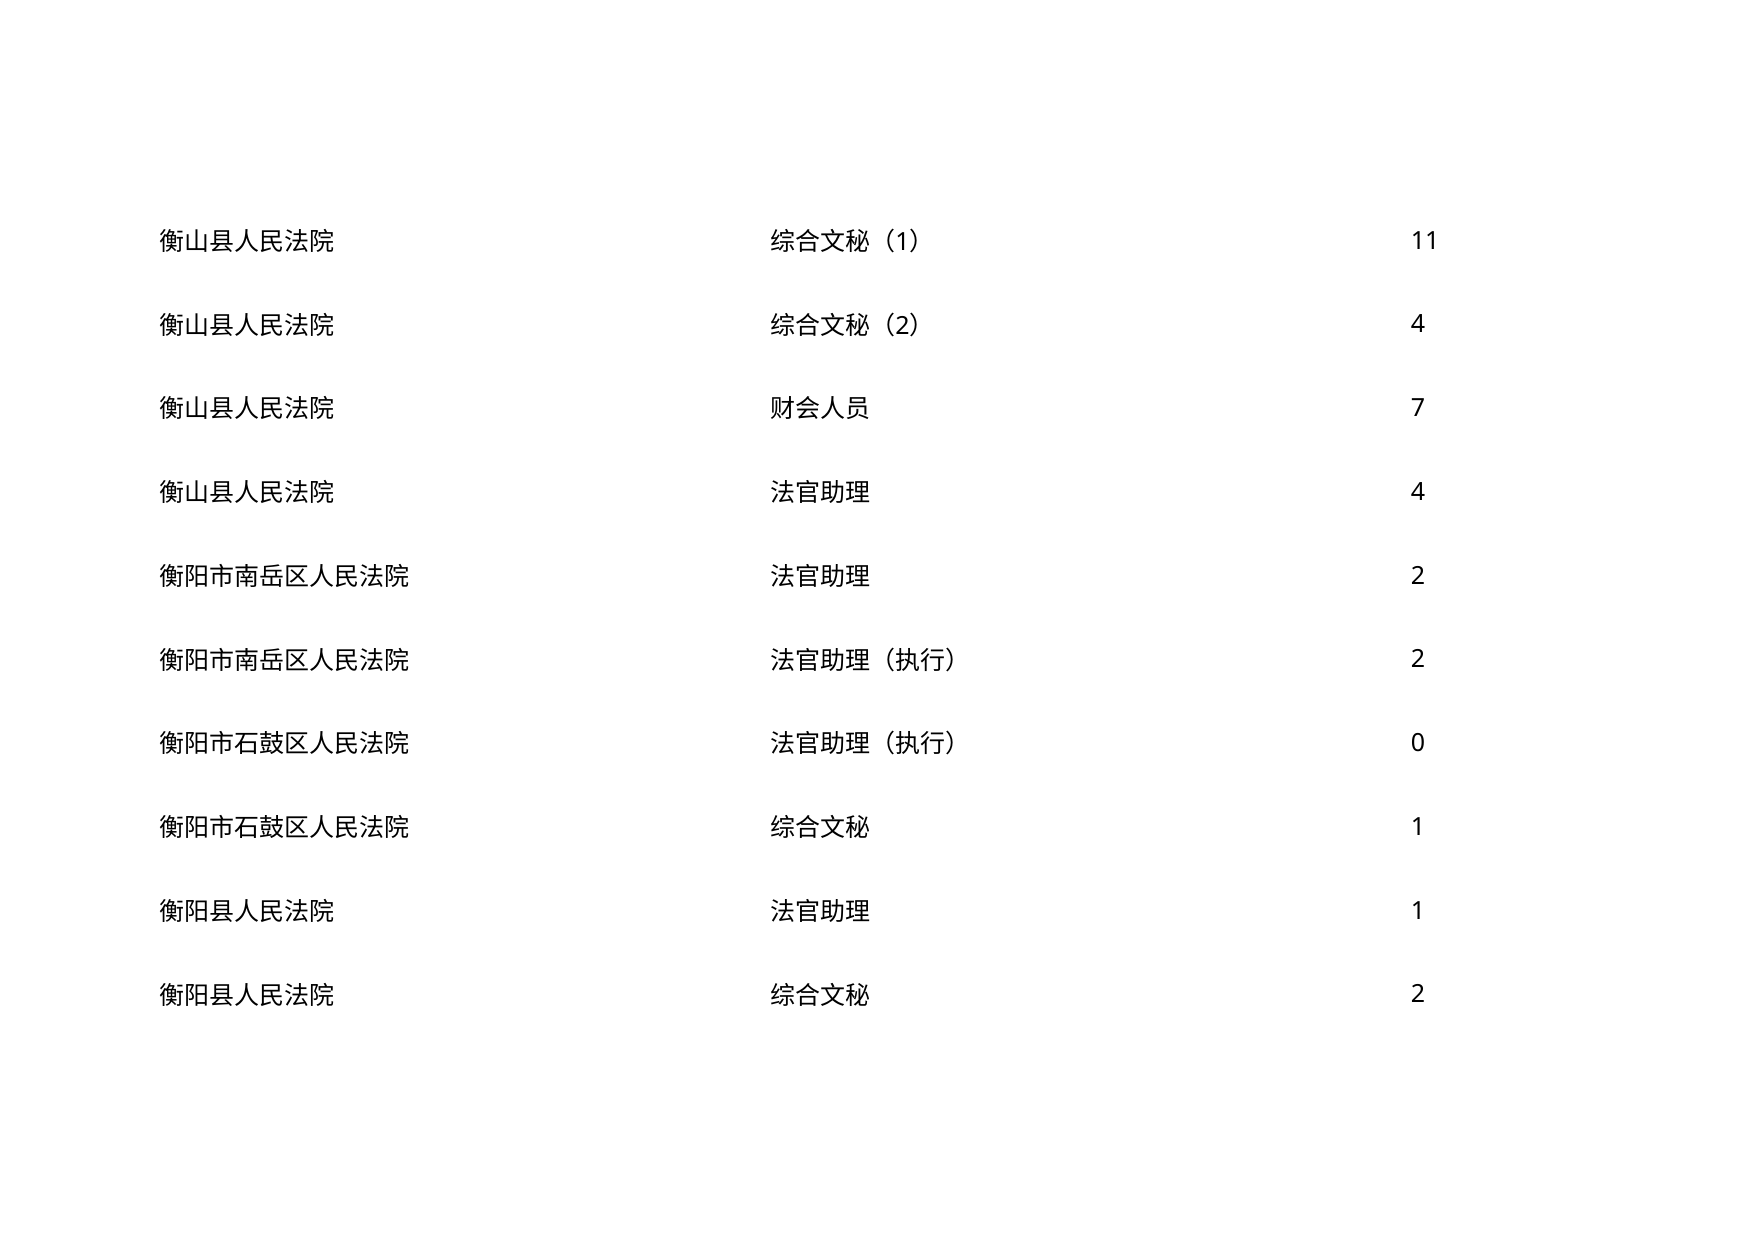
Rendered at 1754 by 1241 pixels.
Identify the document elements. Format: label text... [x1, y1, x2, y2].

table_cell 2 [1401, 951, 1577, 1035]
table_cell 法官助理 [761, 533, 1401, 616]
table_cell 11 [1401, 198, 1577, 281]
table_cell 衡阳市南岳区人民法院 [150, 533, 761, 616]
table_cell 财会人员 [761, 365, 1401, 449]
table_cell 衡阳市石鼓区人民法院 [150, 784, 761, 868]
table_cell 法官助理（执行） [761, 700, 1401, 784]
table_cell 综合文秘 [761, 951, 1401, 1035]
table_cell 0 [1401, 700, 1577, 784]
table_cell 2 [1401, 533, 1577, 616]
table_cell 衡山县人民法院 [150, 281, 761, 365]
table_cell 1 [1401, 868, 1577, 951]
table_cell 4 [1401, 281, 1577, 365]
table_cell 衡阳市石鼓区人民法院 [150, 700, 761, 784]
table_cell 2 [1401, 616, 1577, 700]
table_cell 综合文秘（1） [761, 198, 1401, 281]
table_cell 综合文秘（2） [761, 281, 1401, 365]
table_cell 7 [1401, 365, 1577, 449]
table_cell 衡阳县人民法院 [150, 868, 761, 951]
table_cell 法官助理（执行） [761, 616, 1401, 700]
table_cell 衡山县人民法院 [150, 449, 761, 533]
table_cell 综合文秘 [761, 784, 1401, 868]
table_cell 衡阳县人民法院 [150, 951, 761, 1035]
table_cell 法官助理 [761, 449, 1401, 533]
table_cell 衡山县人民法院 [150, 198, 761, 281]
table_cell 衡阳市南岳区人民法院 [150, 616, 761, 700]
table_cell 1 [1401, 784, 1577, 868]
table_cell 法官助理 [761, 868, 1401, 951]
table_cell 衡山县人民法院 [150, 365, 761, 449]
table_cell 4 [1401, 449, 1577, 533]
